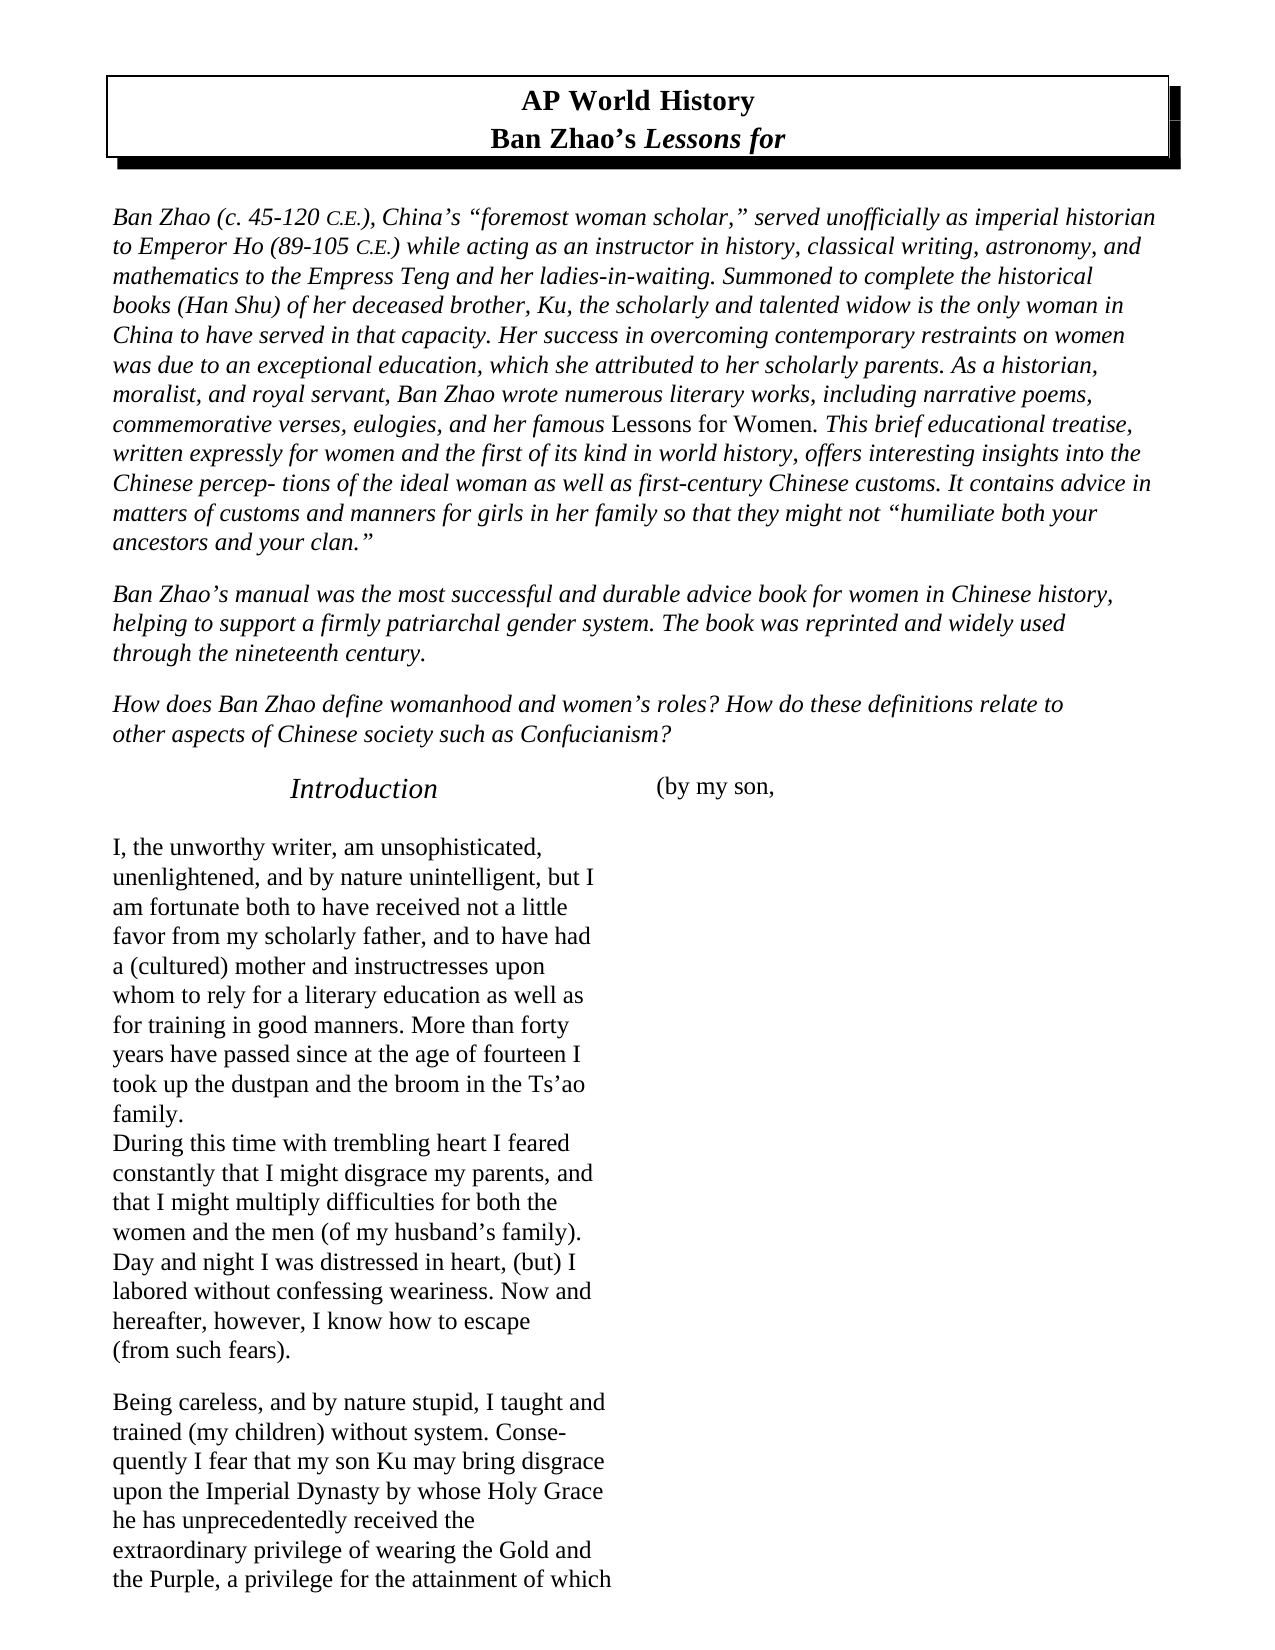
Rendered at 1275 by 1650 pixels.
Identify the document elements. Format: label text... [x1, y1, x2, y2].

text How does Ban Zhao define womanhood and women’s roles? How do these definitions relate to other aspects of Chinese society such as Confucianism? [112, 689, 1125, 748]
text Ban Zhao (c. 45-120 C.E.), China’s “foremost woman scholar,” served unofficially as imperial historian to Emperor Ho (89-105 C.E.) while acting as an instructor in history, classical writing, astronomy, and mathematics to the Empress Teng and her ladies-in-waiting. Summoned to complete the historical books (Han Shu) of her deceased brother, Ku, the scholarly and talented widow is the only woman in China to have served in that capacity. Her success in overcoming contemporary restraints on women was due to an exceptional education, which she attributed to her scholarly parents. As a historian, moralist, and royal servant, Ban Zhao wrote numerous literary works, including narrative poems, commemorative verses, eulogies, and her famous Lessons for Women. This brief educational treatise, written expressly for women and the first of its kind in world history, offers interesting insights into the Chinese percep- tions of the ideal woman as well as first-century Chinese customs. It contains advice in matters of customs and manners for girls in her family so that they might not “humiliate both your ancestors and your clan.” [112, 202, 1160, 556]
text During this time with trembling heart I feared constantly that I might disgrace my parents, and that I might multiply difficulties for both the women and the men (of my husband’s family). Day and night I was distressed in heart, (but) I labored without confessing weariness. Now and hereafter, however, I know how to escape (from such fears). [112, 1128, 593, 1364]
subtitle Introduction [289, 771, 442, 805]
text I, the unworthy writer, am unsophisticated, unenlightened, and by nature unintelligent, but I am fortunate both to have received not a little favor from my scholarly father, and to have had a (cultured) mother and instructresses upon whom to rely for a literary education as well as for training in good manners. More than forty years have passed since at the age of fourteen I took up the dustpan and the broom in the Ts’ao family. [112, 832, 608, 1127]
text Ban Zhao’s manual was the most successful and durable advice book for women in Chinese history, helping to support a firmly patriarchal gender system. The book was reprinted and widely used through the nineteenth century. [112, 579, 1153, 667]
text Being careless, and by nature stupid, I taught and trained (my children) without system. Conse- quently I fear that my son Ku may bring disgrace upon the Imperial Dynasty by whose Holy Grace he has unprecedentedly received the extraordinary privilege of wearing the Gold and the Purple, a privilege for the attainment of which (by my son, [112, 1387, 616, 1593]
